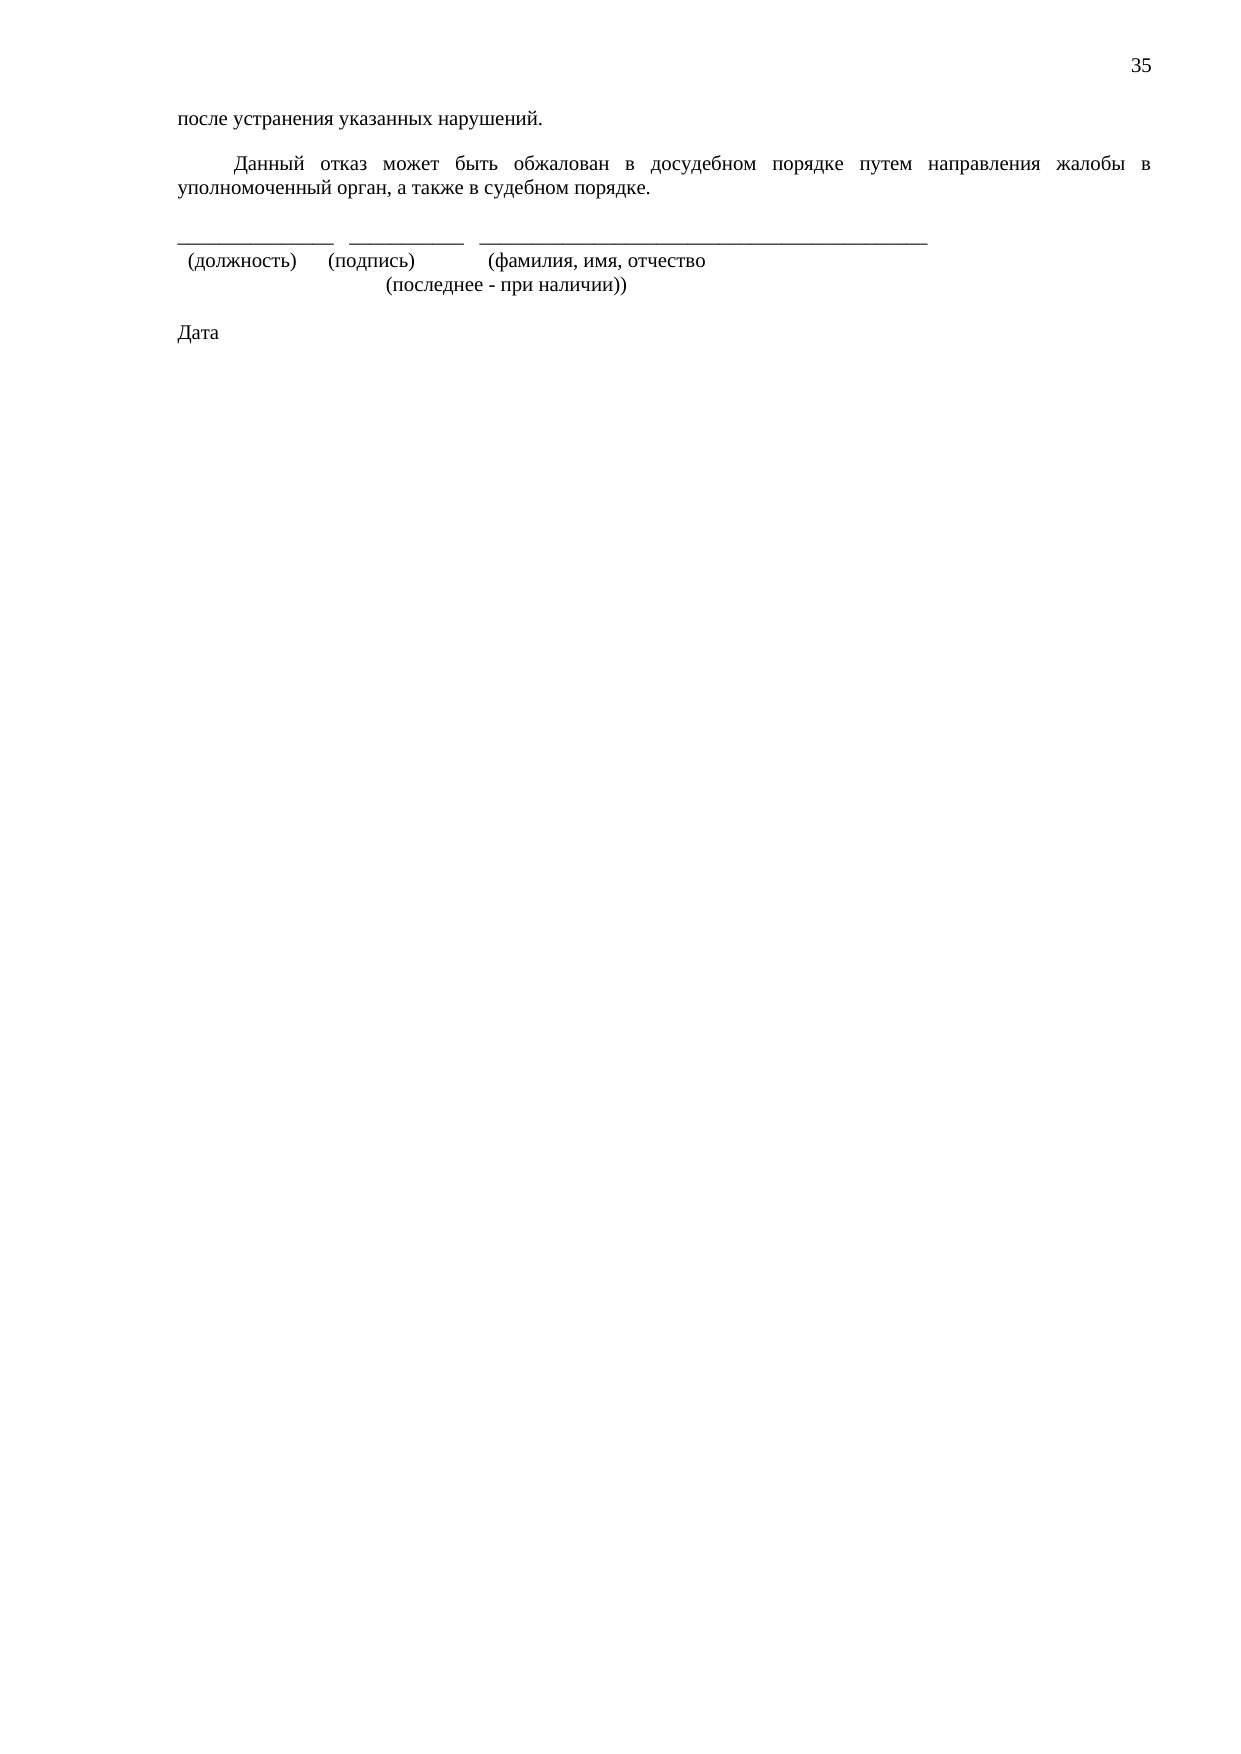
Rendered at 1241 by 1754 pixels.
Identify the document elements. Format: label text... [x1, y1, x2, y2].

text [177, 106, 1152, 130]
text (должность) (подпись) (фамилия, имя, отчество [177, 247, 1152, 272]
text _______________ ___________ ___________________________________________ [177, 223, 1152, 247]
text (последнее - при наличии)) [177, 272, 1152, 296]
text Дата [177, 320, 1152, 344]
text Данный отказ может быть обжалован в досудебном порядке путем направления жалобы в уполномоченный орган, а также в судебном порядке. [177, 151, 1152, 199]
